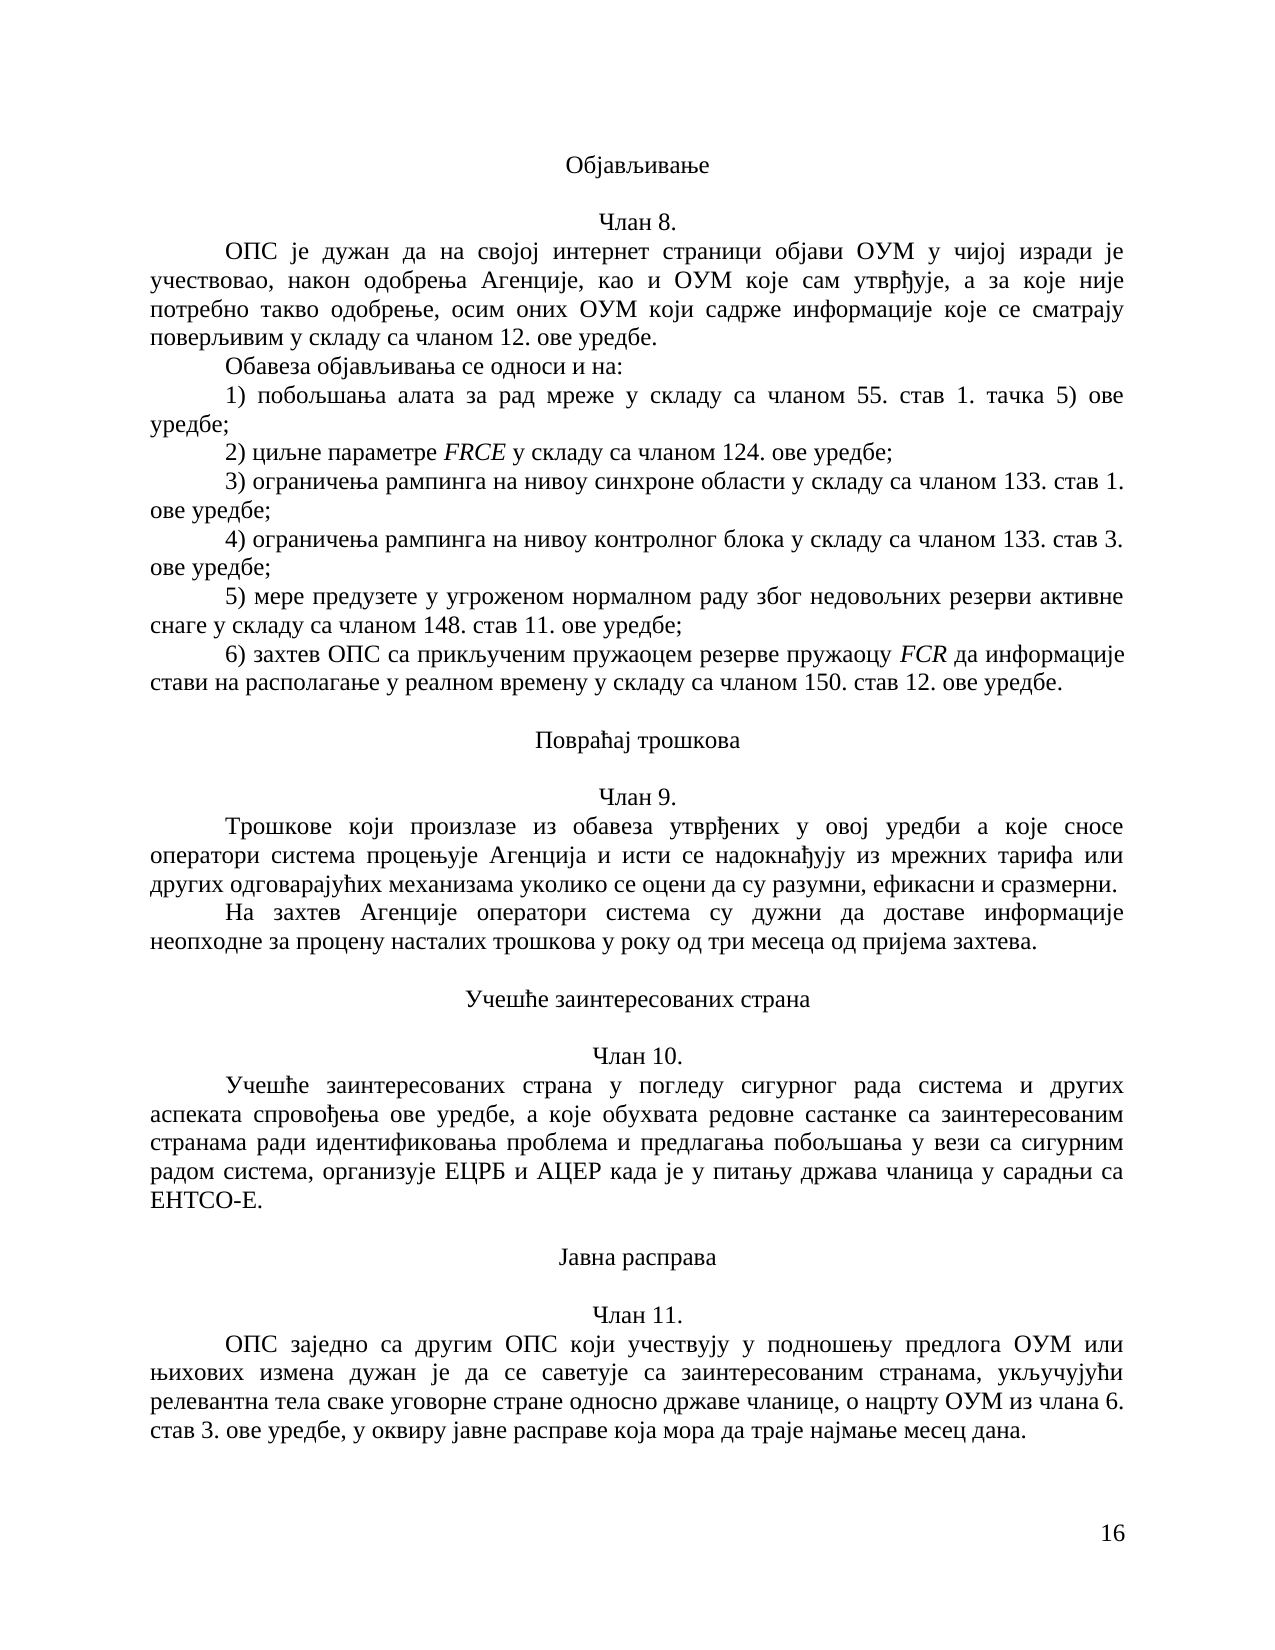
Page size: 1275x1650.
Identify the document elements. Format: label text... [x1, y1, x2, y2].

text ОПС заједно са другим ОПС који учествују у подношењу предлога ОУМ или њихових измена дужан је да се саветује са заинтересованим странама, укључујући релевантна тела сваке уговорне стране односно државе чланице, о нацрту ОУМ из члана 6. став 3. ове уредбе, у оквиру јавне расправе која мора да траје најмање месец дана. [150, 1329, 1125, 1444]
text 2) циљне параметре FRCE у складу са чланом 124. ове уредбе; [150, 437, 1125, 466]
text Учешће заинтересованих страна у погледу сигурног рада система и других аспеката спровођења ове уредбе, а које обухвата редовне састанке са заинтересованим странама ради идентификовања проблема и предлагања побољшања у вези са сигурним радом система, организује ЕЦРБ и АЦЕР када је у питању држава чланица у сарадњи са ЕНТСО-Е. [150, 1070, 1125, 1214]
text Члан 9. [150, 782, 1125, 811]
text Члан 8. [150, 207, 1125, 236]
text Обавеза објављивања се односи и на: [150, 351, 1125, 380]
text ОПС је дужан да на својој интернет страници објави ОУМ у чијој изради је учествовао, након одобрења Агенције, као и ОУМ које сам утврђује, а за које није потребно такво одобрење, осим оних ОУМ који садрже информације које се сматрају поверљивим у складу са чланом 12. ове уредбе. [150, 236, 1125, 351]
text Трошкове који произлазе из обавеза утврђених у овој уредби а које сносе оператори система процењује Агенција и исти се надокнађују из мрежних тарифа или других одговарајућих механизама уколико се оцени да су разумни, ефикасни и сразмерни. [150, 811, 1125, 897]
text 1) побољшања алата за рад мреже у складу са чланом 55. став 1. тачка 5) ове уредбе; [150, 380, 1125, 437]
text На захтев Агенције оператори система су дужни да доставе информације неопходне за процену насталих трошкова у року од три месеца од пријема захтева. [150, 897, 1125, 955]
text Јавна расправа [150, 1242, 1125, 1271]
text 5) мере предузете у угроженом нормалном раду због недовољних резерви активне снаге у складу са чланом 148. став 11. ове уредбе; [150, 581, 1125, 639]
text 6) захтев ОПС са прикљученим пружаоцем резерве пружаоцу FCR да информације стави на располагање у реалном времену у складу са чланом 150. став 12. ове уредбе. [150, 639, 1125, 696]
text Повраћај трошкова [150, 725, 1125, 754]
text Члан 10. [150, 1041, 1125, 1070]
text Учешће заинтересованих страна [150, 984, 1125, 1012]
text 3) ограничења рампинга на нивоу синхроне области у складу са чланом 133. став 1. ове уредбе; [150, 466, 1125, 524]
text 4) ограничења рампинга на нивоу контролног блока у складу са чланом 133. став 3. ове уредбе; [150, 524, 1125, 581]
text Члан 11. [150, 1300, 1125, 1329]
text Објављивање [150, 150, 1125, 179]
